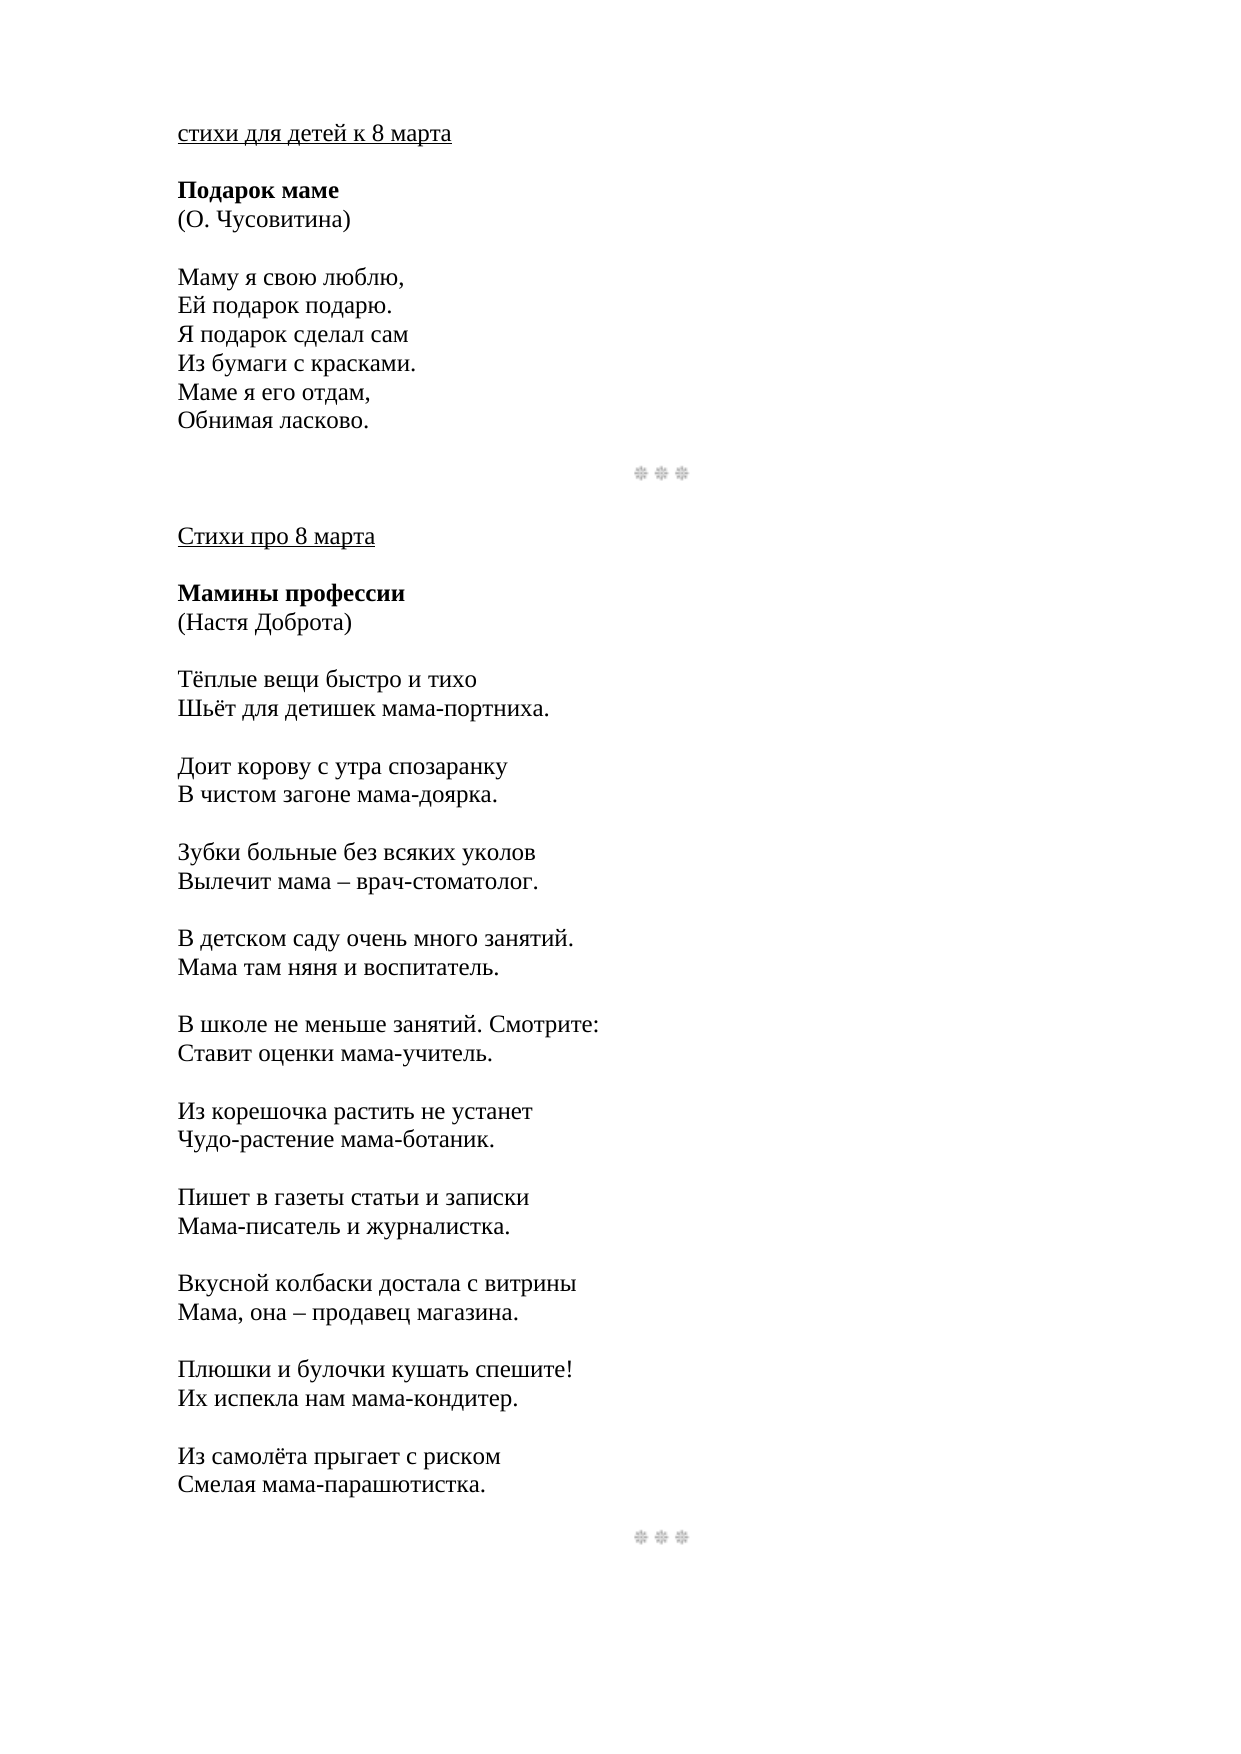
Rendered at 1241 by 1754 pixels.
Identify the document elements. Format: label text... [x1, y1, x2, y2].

text стихи для детей к 8 марта Подарок маме (О. Чусовитина) Маму я свою люблю, Ей подарок подарю. Я подарок сделал сам Из бумаги с красками. Маме я его отдам, Обнимая ласково. [177, 118, 1152, 434]
picture [586, 1527, 743, 1548]
text Стихи про 8 марта Мамины профессии (Настя Доброта) Тёплые вещи быстро и тихо Шьёт для детишек мама-портниха. Доит корову с утра спозаранку В чистом загоне мама-доярка. Зубки больные без всяких уколов Вылечит мама – врач-стоматолог. В детском саду очень много занятий. Мама там няня и воспитатель. В школе не меньше занятий. Смотрите: Ставит оценки мама-учитель. Из корешочка растить не устанет Чудо-растение мама-ботаник. Пишет в газеты статьи и записки Мама-писатель и журналистка. Вкусной колбаски достала с витрины Мама, она – продавец магазина. Плюшки и булочки кушать спешите! Их испекла нам мама-кондитер. Из самолёта прыгает с риском Смелая мама-парашютистка. [177, 521, 1152, 1498]
picture [586, 463, 743, 484]
